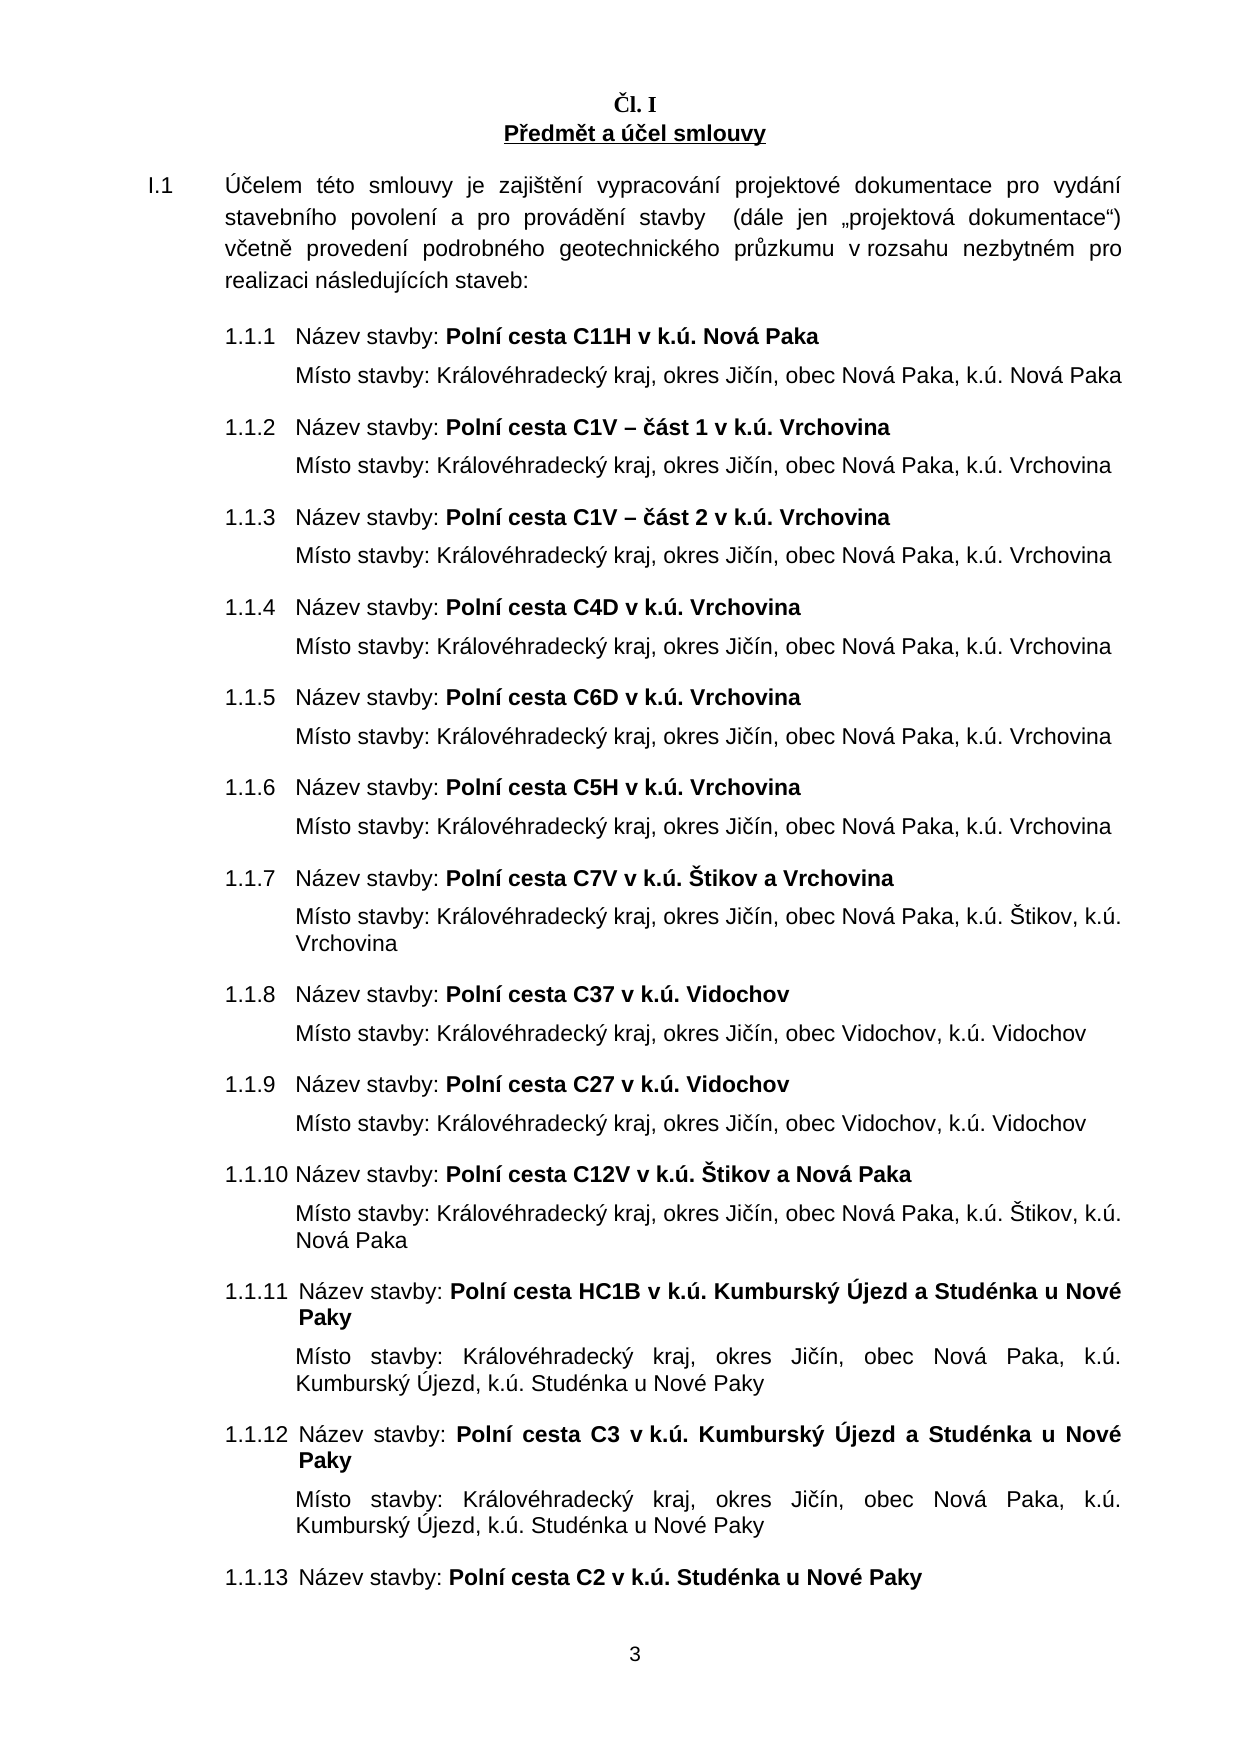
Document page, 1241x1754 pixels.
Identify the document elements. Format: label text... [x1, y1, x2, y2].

list Místo stavby: Královéhradecký kraj, okres Jičín, obec Nová Paka, k.ú. Vrchovina [224, 452, 1122, 479]
list Místo stavby: Královéhradecký kraj, okres Jičín, obec Vidochov, k.ú. Vidochov [295, 1110, 1122, 1136]
list Místo stavby: Královéhradecký kraj, okres Jičín, obec Nová Paka, k.ú. Štikov, k.ú. Nová Paka [295, 1200, 1122, 1253]
list Místo stavby: Královéhradecký kraj, okres Jičín, obec Nová Paka, k.ú. Nová Paka [224, 362, 1122, 388]
list Místo stavby: Královéhradecký kraj, okres Jičín, obec Vidochov, k.ú. Vidochov [295, 1020, 1122, 1046]
list Účelem této smlouvy je zajištění vypracování projektové dokumentace pro vydání stavebního povolení a pro provádění stavby (dále jen „projektová dokumentace“) včetně provedení podrobného geotechnického průzkumu v rozsahu nezbytném pro realizaci následujících staveb: [148, 172, 1122, 293]
list 1.1.13 Název stavby: Polní cesta C2 v k.ú. Studénka u Nové Paky [224, 1564, 1122, 1590]
list 1.1.1 Název stavby: Polní cesta C11H v k.ú. Nová Paka [224, 323, 1122, 349]
list 1.1.5 Název stavby: Polní cesta C6D v k.ú. Vrchovina [224, 684, 1122, 710]
list Místo stavby: Královéhradecký kraj, okres Jičín, obec Nová Paka, k.ú. Vrchovina [224, 813, 1122, 839]
list 1.1.3 Název stavby: Polní cesta C1V – část 2 v k.ú. Vrchovina [224, 504, 1122, 530]
list Místo stavby: Královéhradecký kraj, okres Jičín, obec Nová Paka, k.ú. Vrchovina [224, 542, 1122, 569]
list 1.1.9 Název stavby: Polní cesta C27 v k.ú. Vidochov [224, 1071, 1122, 1098]
list Místo stavby: Královéhradecký kraj, okres Jičín, obec Nová Paka, k.ú. Štikov, k.ú. Vrchovina [295, 903, 1122, 956]
list Místo stavby: Královéhradecký kraj, okres Jičín, obec Nová Paka, k.ú. Vrchovina [224, 633, 1122, 659]
list 1.1.10 Název stavby: Polní cesta C12V v k.ú. Štikov a Nová Paka [224, 1161, 1122, 1188]
list Místo stavby: Královéhradecký kraj, okres Jičín, obec Nová Paka, k.ú. Kumburský Újezd, k.ú. Studénka u Nové Paky [295, 1486, 1122, 1539]
text Předmět a účel smlouvy [148, 118, 1122, 147]
list 1.1.8 Název stavby: Polní cesta C37 v k.ú. Vidochov [224, 981, 1122, 1007]
list Místo stavby: Královéhradecký kraj, okres Jičín, obec Nová Paka, k.ú. Kumburský Újezd, k.ú. Studénka u Nové Paky [295, 1343, 1122, 1396]
list 1.1.2 Název stavby: Polní cesta C1V – část 1 v k.ú. Vrchovina [224, 413, 1122, 440]
list 1.1.6 Název stavby: Polní cesta C5H v k.ú. Vrchovina [224, 774, 1122, 801]
text Čl. I [148, 89, 1122, 118]
list 1.1.4 Název stavby: Polní cesta C4D v k.ú. Vrchovina [224, 594, 1122, 620]
list Místo stavby: Královéhradecký kraj, okres Jičín, obec Nová Paka, k.ú. Vrchovina [224, 723, 1122, 749]
list 1.1.12 Název stavby: Polní cesta C3 v k.ú. Kumburský Újezd a Studénka u Nové Paky [224, 1421, 1122, 1474]
list 1.1.11 Název stavby: Polní cesta HC1B v k.ú. Kumburský Újezd a Studénka u Nové Paky [224, 1278, 1122, 1331]
list 1.1.7 Název stavby: Polní cesta C7V v k.ú. Štikov a Vrchovina [224, 864, 1122, 891]
